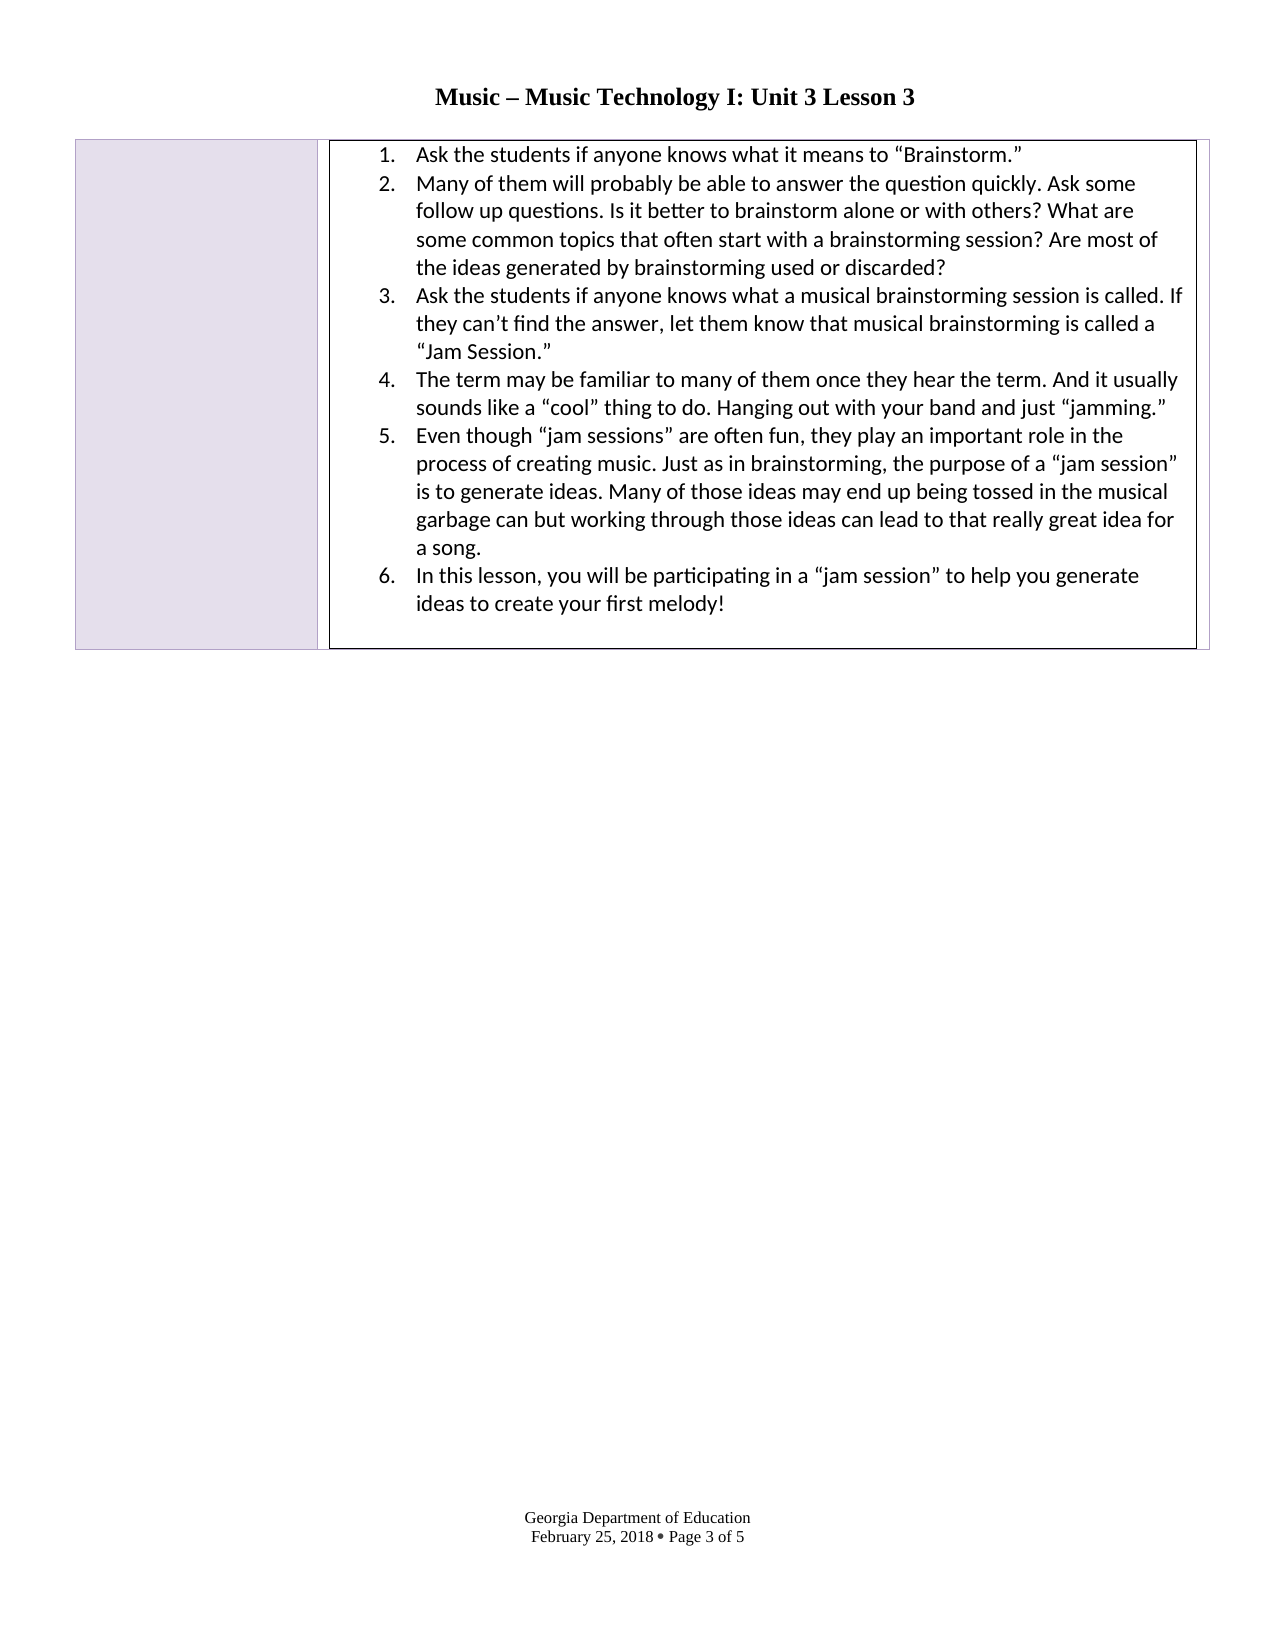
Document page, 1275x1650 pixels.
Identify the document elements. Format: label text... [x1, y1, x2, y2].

table_cell HOOK/INTRODUCTION ACTIVITY: [330, 141, 1196, 648]
